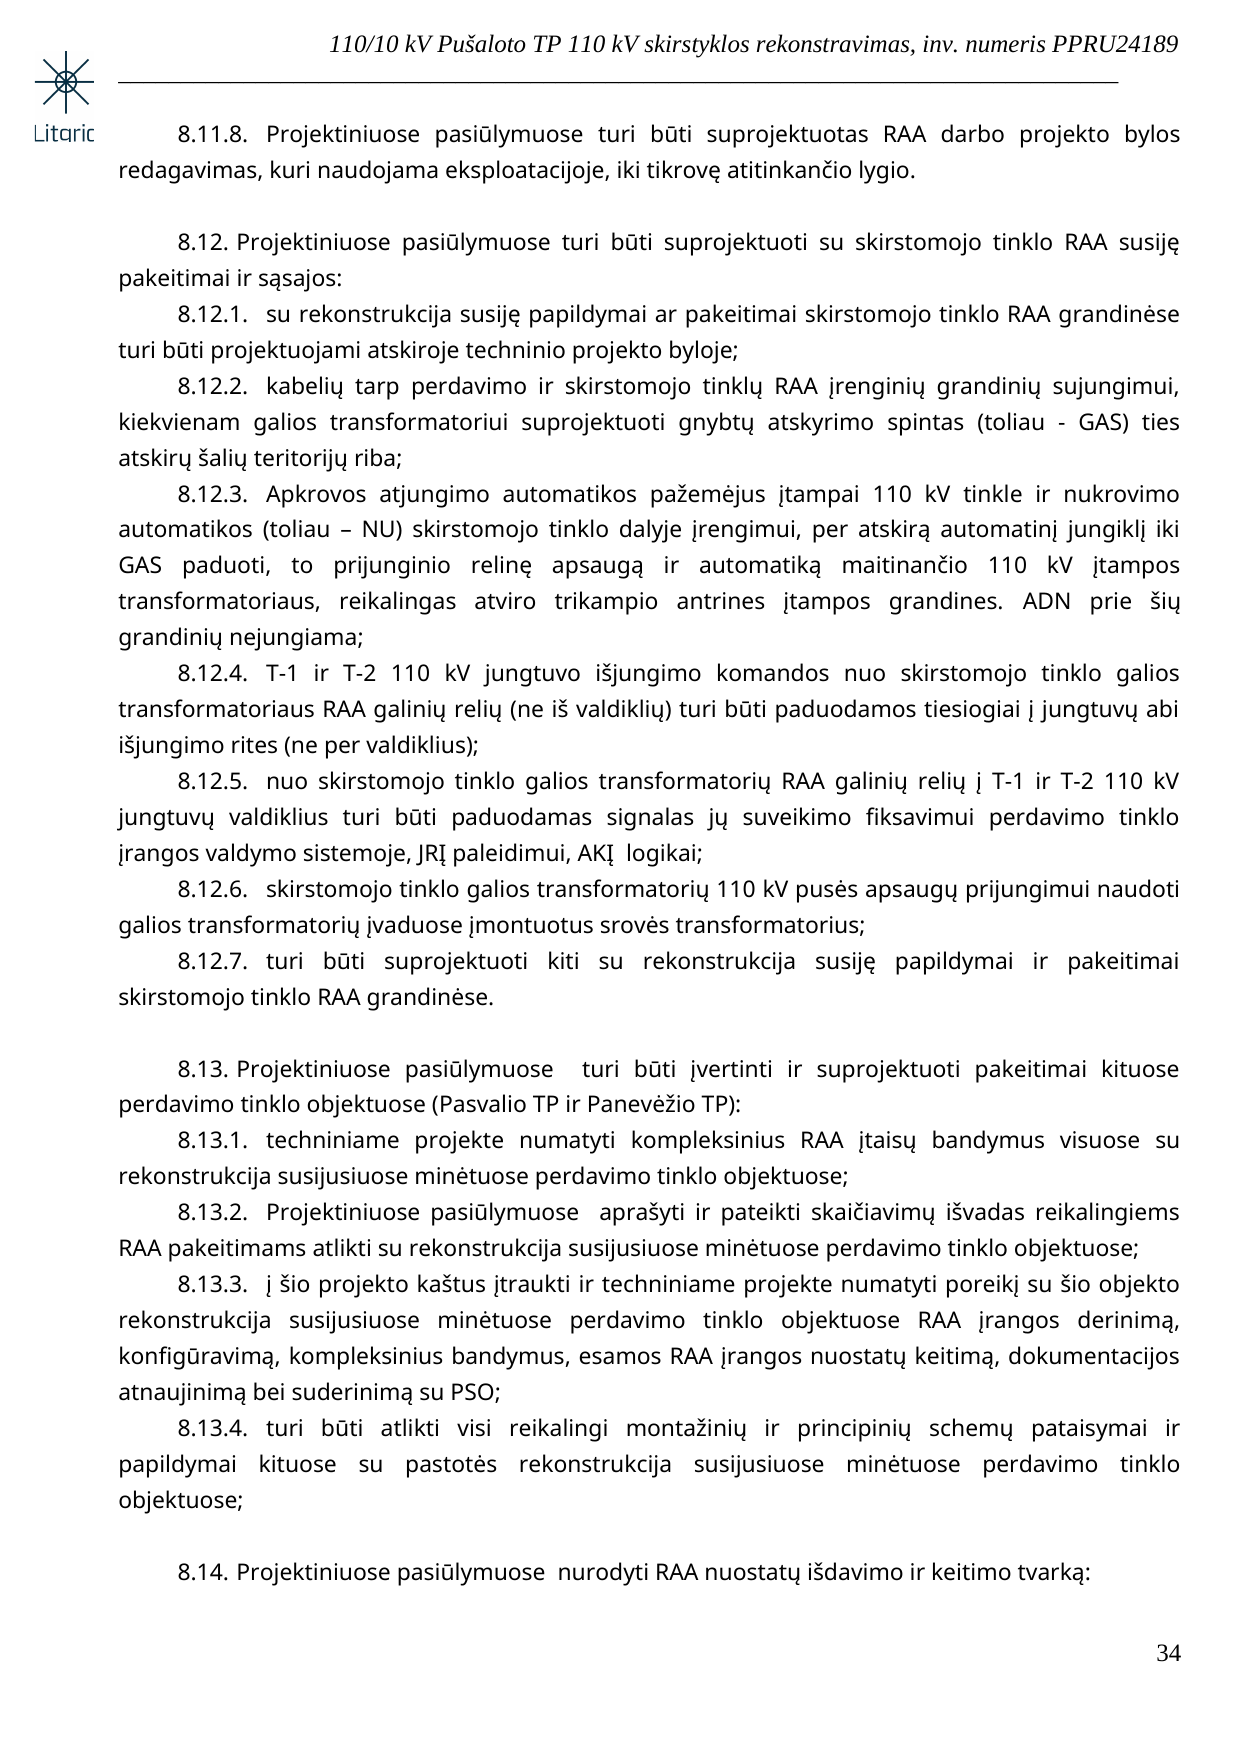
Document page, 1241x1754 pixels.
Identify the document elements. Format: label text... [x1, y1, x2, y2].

list techniniame projekte numatyti kompleksinius RAA įtaisų bandymus visuose su rekonstrukcija susijusiuose minėtuose perdavimo tinklo objektuose; [118, 1124, 1181, 1192]
list turi būti suprojektuoti kiti su rekonstrukcija susiję papildymai ir pakeitimai skirstomojo tinklo RAA grandinėse. [118, 945, 1181, 1012]
list Projektiniuose pasiūlymuose turi būti įvertinti ir suprojektuoti pakeitimai kituose perdavimo tinklo objektuose (Pasvalio TP ir Panevėžio TP): [118, 1052, 1181, 1120]
list Projektiniuose pasiūlymuose turi būti suprojektuotas RAA darbo projekto bylos redagavimas, kuri naudojama eksploatacijoje, iki tikrovę atitinkančio lygio. [118, 118, 1181, 185]
list Projektiniuose pasiūlymuose turi būti suprojektuoti su skirstomojo tinklo RAA susiję pakeitimai ir sąsajos: [118, 226, 1181, 293]
list į šio projekto kaštus įtraukti ir techniniame projekte numatyti poreikį su šio objekto rekonstrukcija susijusiuose minėtuose perdavimo tinklo objektuose RAA įrangos derinimą, konfigūravimą, kompleksinius bandymus, esamos RAA įrangos nuostatų keitimą, dokumentacijos atnaujinimą bei suderinimą su PSO; [118, 1268, 1181, 1407]
list Projektiniuose pasiūlymuose nurodyti RAA nuostatų išdavimo ir keitimo tvarką: [118, 1556, 1181, 1587]
picture [34, 51, 94, 142]
list su rekonstrukcija susiję papildymai ar pakeitimai skirstomojo tinklo RAA grandinėse turi būti projektuojami atskiroje techninio projekto byloje; [118, 298, 1181, 365]
list Apkrovos atjungimo automatikos pažemėjus įtampai 110 kV tinkle ir nukrovimo automatikos (toliau – NU) skirstomojo tinklo dalyje įrengimui, per atskirą automatinį jungiklį iki GAS paduoti, to prijunginio relinę apsaugą ir automatiką maitinančio 110 kV įtampos transformatoriaus, reikalingas atviro trikampio antrines įtampos grandines. ADN prie šių grandinių nejungiama; [118, 477, 1181, 652]
list turi būti atlikti visi reikalingi montažinių ir principinių schemų pataisymai ir papildymai kituose su pastotės rekonstrukcija susijusiuose minėtuose perdavimo tinklo objektuose; [118, 1412, 1181, 1515]
list kabelių tarp perdavimo ir skirstomojo tinklų RAA įrenginių grandinių sujungimui, kiekvienam galios transformatoriui suprojektuoti gnybtų atskyrimo spintas (toliau - GAS) ties atskirų šalių teritorijų riba; [118, 370, 1181, 473]
list T-1 ir T-2 110 kV jungtuvo išjungimo komandos nuo skirstomojo tinklo galios transformatoriaus RAA galinių relių (ne iš valdiklių) turi būti paduodamos tiesiogiai į jungtuvų abi išjungimo rites (ne per valdiklius); [118, 657, 1181, 760]
list nuo skirstomojo tinklo galios transformatorių RAA galinių relių į T-1 ir T-2 110 kV jungtuvų valdiklius turi būti paduodamas signalas jų suveikimo fiksavimui perdavimo tinklo įrangos valdymo sistemoje, JRĮ paleidimui, AKĮ logikai; [118, 765, 1181, 868]
list skirstomojo tinklo galios transformatorių 110 kV pusės apsaugų prijungimui naudoti galios transformatorių įvaduose įmontuotus srovės transformatorius; [118, 873, 1181, 940]
list Projektiniuose pasiūlymuose aprašyti ir pateikti skaičiavimų išvadas reikalingiems RAA pakeitimams atlikti su rekonstrukcija susijusiuose minėtuose perdavimo tinklo objektuose; [118, 1196, 1181, 1263]
